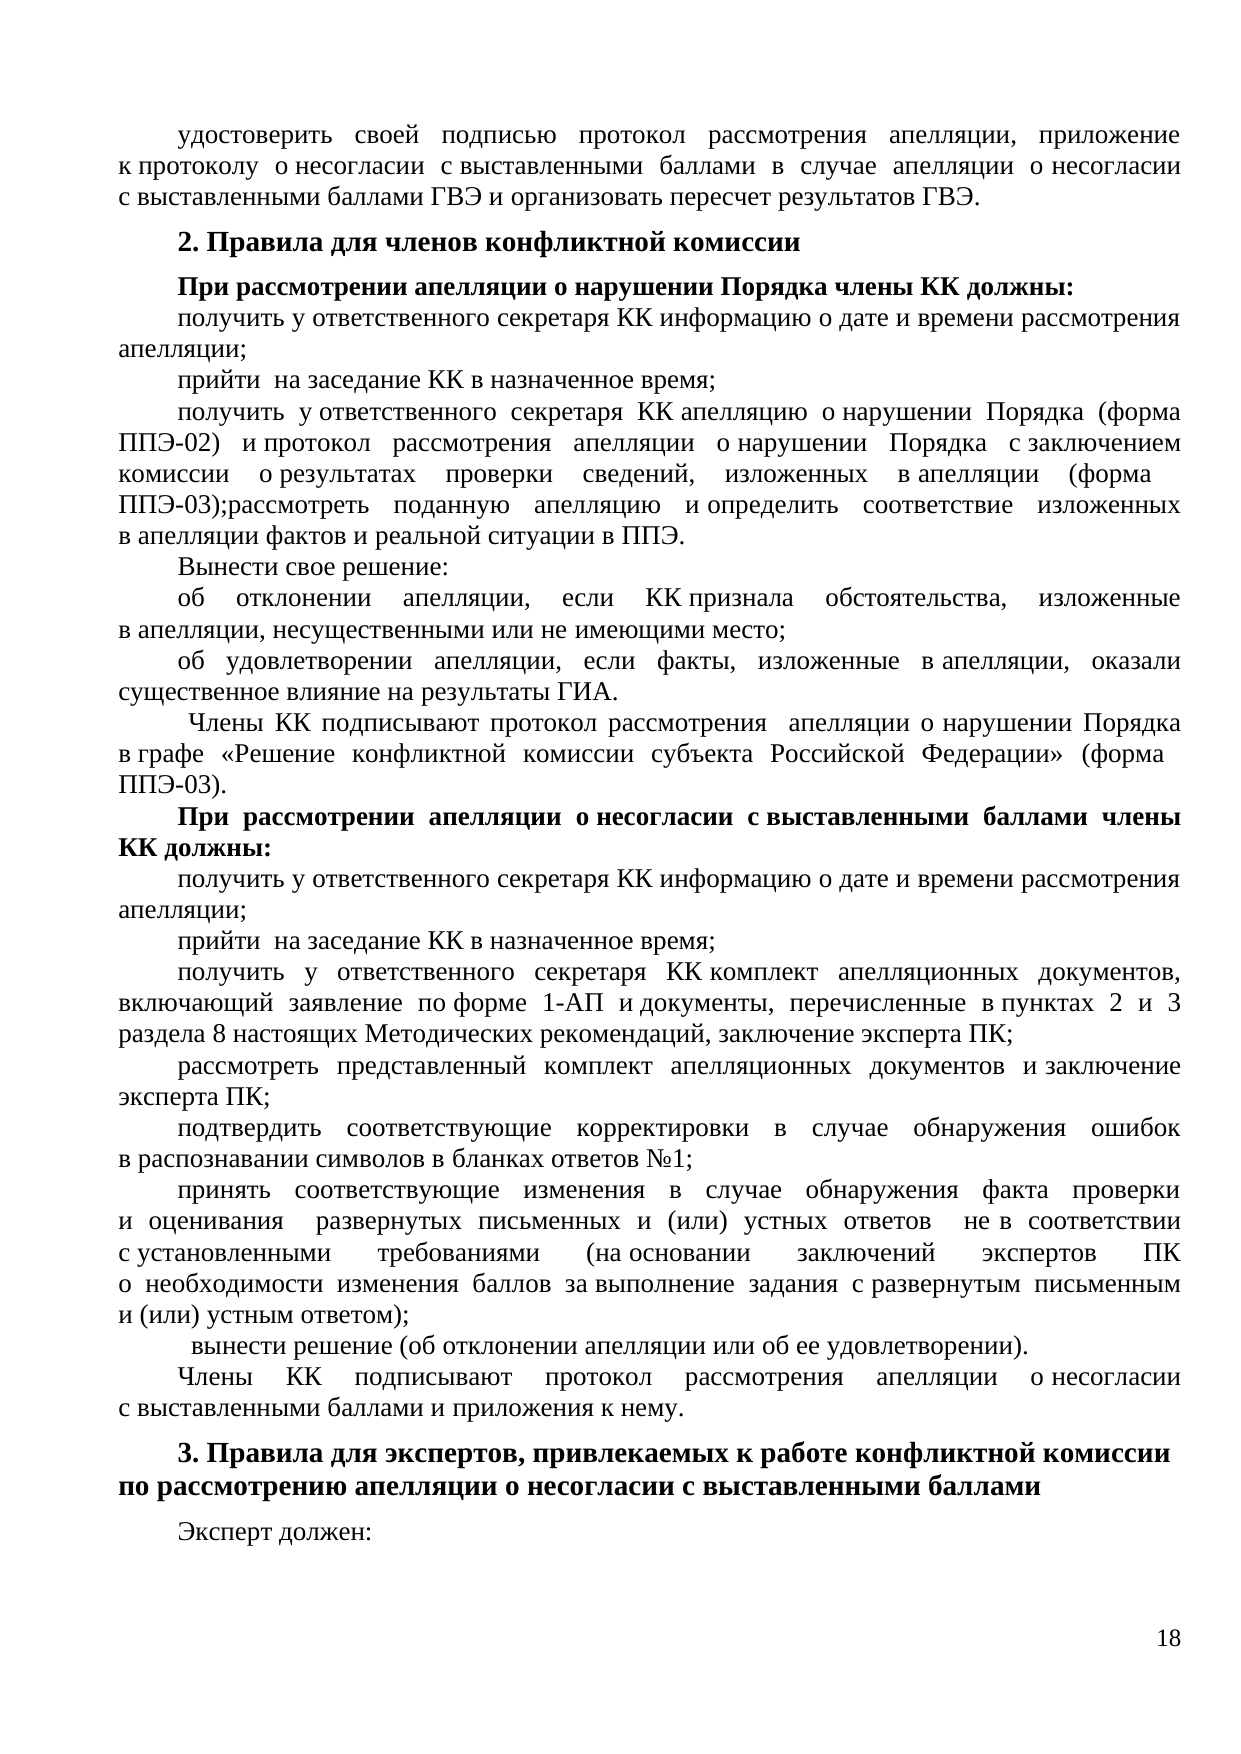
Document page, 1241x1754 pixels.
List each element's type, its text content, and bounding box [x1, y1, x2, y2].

list получить у ответственного секретаря КК апелляцию о нарушении Порядка (форма ППЭ-02) и протокол рассмотрения апелляции о нарушении Порядка с заключением комиссии о результатах проверки сведений, изложенных в апелляции (форма ППЭ-03);рассмотреть поданную апелляцию и определить соответствие изложенных в апелляции фактов и реальной ситуации в ППЭ. [118, 395, 1181, 550]
subtitle 3. Правила для экспертов, привлекаемых к работе конфликтной комиссии по рассмотрению апелляции о несогласии с выставленными баллами [118, 1435, 1181, 1502]
text Эксперт должен: [118, 1514, 1181, 1546]
list получить у ответственного секретаря КК комплект апелляционных документов, включающий заявление по форме 1-АП и документы, перечисленные в пунктах 2 и 3 раздела 8 настоящих Методических рекомендаций, заключение эксперта ПК; [118, 955, 1181, 1049]
list прийти на заседание КК в назначенное время; [118, 363, 1181, 395]
list Вынести свое решение: [118, 550, 1181, 582]
list подтвердить соответствующие корректировки в случае обнаружения ошибок в распознавании символов в бланках ответов №1; [118, 1111, 1181, 1173]
text об отклонении апелляции, если КК признала обстоятельства, изложенные в апелляции, несущественными или не имеющими место; [118, 582, 1181, 644]
list получить у ответственного секретаря КК информацию о дате и времени рассмотрения апелляции; [118, 862, 1181, 924]
list При рассмотрении апелляции о нарушении Порядка члены КК должны: [118, 270, 1181, 301]
subtitle 2. Правила для членов конфликтной комиссии [118, 224, 1181, 258]
list Члены КК подписывают протокол рассмотрения апелляции о несогласии с выставленными баллами и приложения к нему. [118, 1360, 1181, 1422]
list получить у ответственного секретаря КК информацию о дате и времени рассмотрения апелляции; [118, 301, 1181, 363]
list Члены КК подписывают протокол рассмотрения апелляции о нарушении Порядка в графе «Решение конфликтной комиссии субъекта Российской Федерации» (форма ППЭ-03). [118, 706, 1181, 799]
list При рассмотрении апелляции о несогласии с выставленными баллами члены КК должны: [118, 799, 1181, 862]
list рассмотреть представленный комплект апелляционных документов и заключение эксперта ПК; [118, 1049, 1181, 1111]
list принять соответствующие изменения в случае обнаружения факта проверки и оценивания развернутых письменных и (или) устных ответов не в соответствии с установленными требованиями (на основании заключений экспертов ПК о необходимости изменения баллов за выполнение задания с развернутым письменным и (или) устным ответом); [118, 1173, 1181, 1329]
list прийти на заседание КК в назначенное время; [118, 924, 1181, 955]
list удостоверить своей подписью протокол рассмотрения апелляции, приложение к протоколу о несогласии с выставленными баллами в случае апелляции о несогласии с выставленными баллами ГВЭ и организовать пересчет результатов ГВЭ. [118, 118, 1181, 212]
text об удовлетворении апелляции, если факты, изложенные в апелляции, оказали существенное влияние на результаты ГИА. [118, 644, 1181, 706]
list вынести решение (об отклонении апелляции или об ее удовлетворении). [118, 1329, 1181, 1360]
